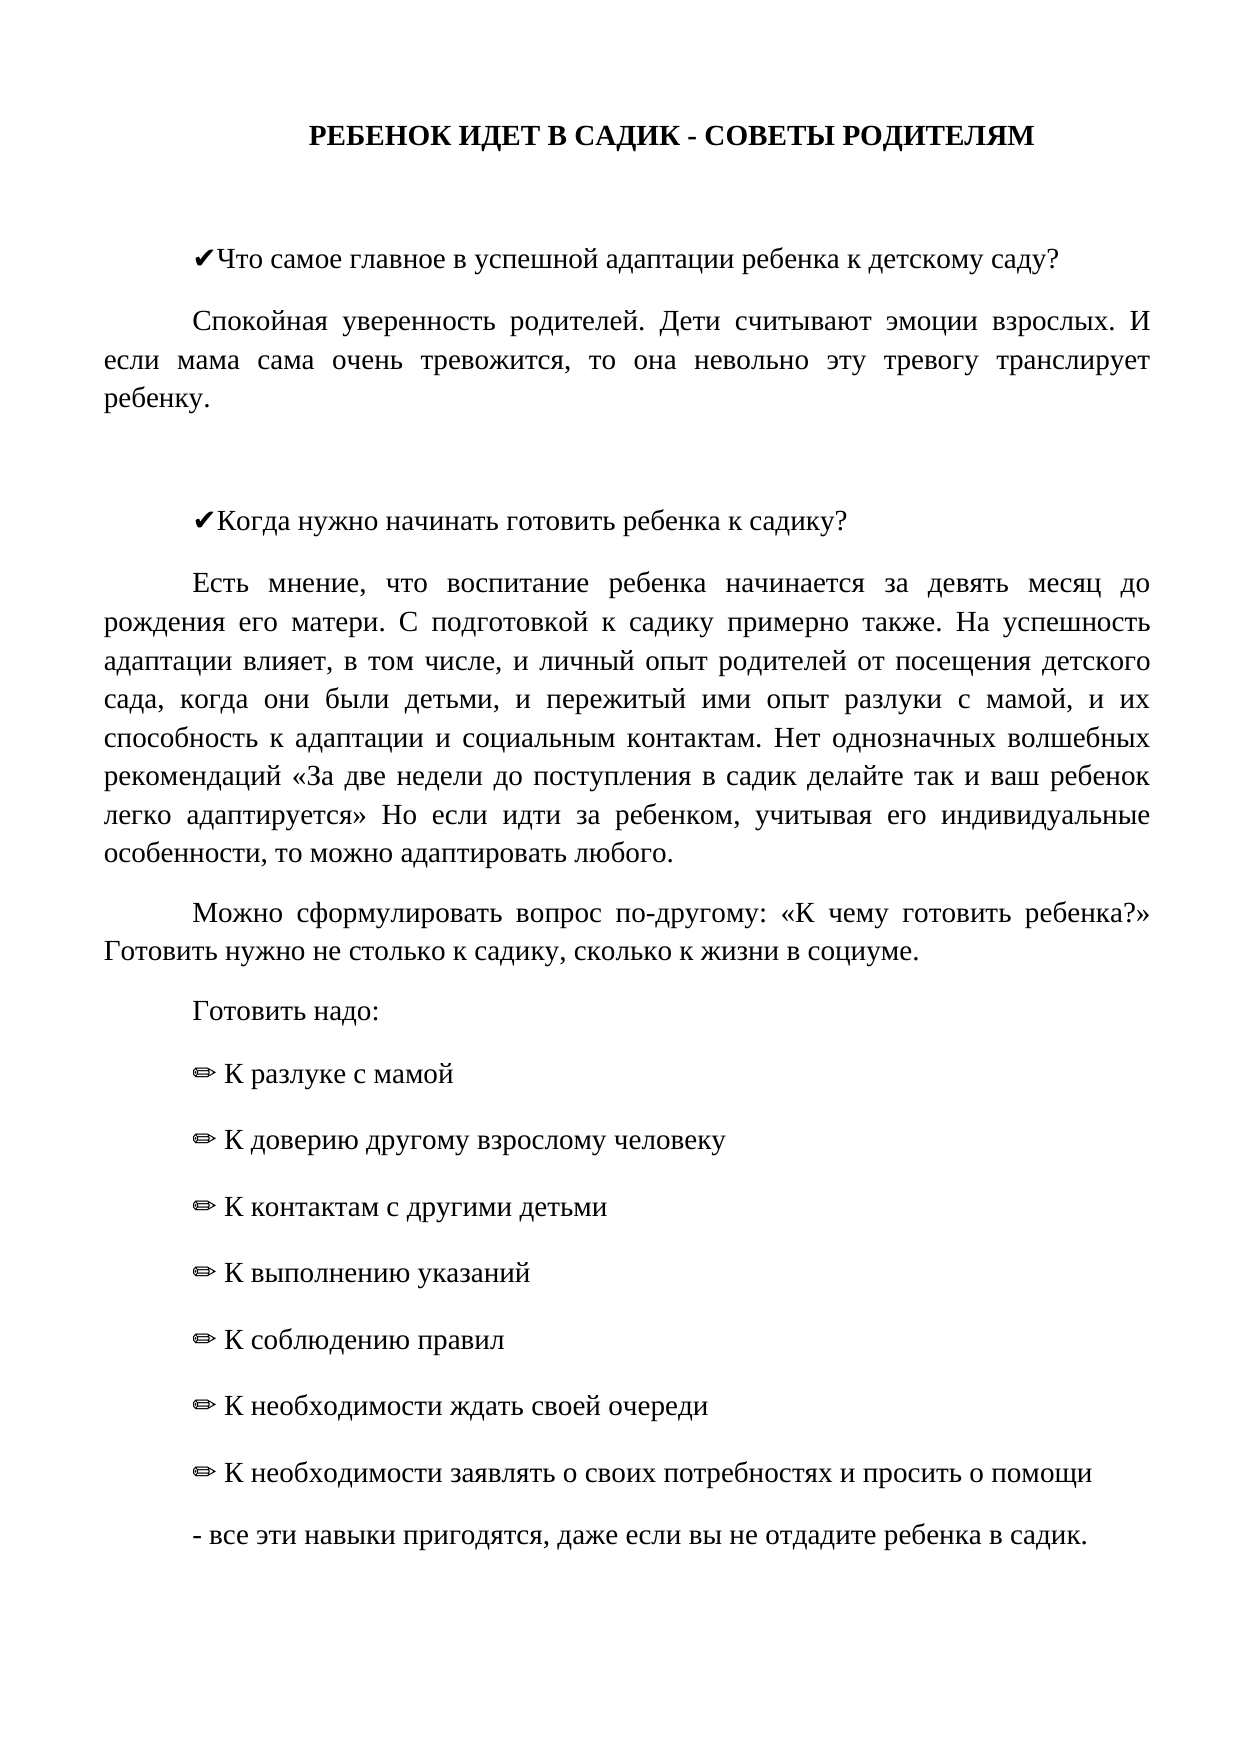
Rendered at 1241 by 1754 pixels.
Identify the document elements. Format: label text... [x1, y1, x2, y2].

text ✔Когда нужно начинать готовить ребенка к садику? [103, 499, 1152, 539]
text - все эти навыки пригодятся, даже если вы не отдадите ребенка в садик. [103, 1517, 1152, 1551]
text Готовить надо: [103, 993, 1152, 1026]
text ✏ К соблюдению правил [103, 1318, 1152, 1358]
text ✏ К необходимости заявлять о своих потребностях и просить о помощи [103, 1451, 1152, 1491]
text ✏ К выполнению указаний [103, 1251, 1152, 1291]
text ✏ К доверию другому взрослому человеку [103, 1118, 1152, 1158]
text РЕБЕНОК ИДЕТ В САДИК - СОВЕТЫ РОДИТЕЛЯМ [103, 118, 1152, 152]
text ✏ К контактам с другими детьми [103, 1185, 1152, 1225]
text ✏ К необходимости ждать своей очереди [103, 1384, 1152, 1424]
text Спокойная уверенность родителей. Дети считывают эмоции взрослых. И если мама сама очень тревожится, то она невольно эту тревогу транслирует ребенку. [103, 303, 1152, 414]
text Есть мнение, что воспитание ребенка начинается за девять месяц до рождения его матери. С подготовкой к садику примерно также. На успешность адаптации влияет, в том числе, и личный опыт родителей от посещения детского сада, когда они были детьми, и пережитый ими опыт разлуки с мамой, и их способность к адаптации и социальным контактам. Нет однозначных волшебных рекомендаций «За две недели до поступления в садик делайте так и ваш ребенок легко адаптируется» Но если идти за ребенком, учитывая его индивидуальные особенности, то можно адаптировать любого. [103, 566, 1152, 869]
text Можно сформулировать вопрос по-другому: «К чему готовить ребенка?» Готовить нужно не столько к садику, сколько к жизни в социуме. [103, 895, 1152, 967]
text ✔Что самое главное в успешной адаптации ребенка к детскому саду? [103, 237, 1152, 277]
text ✏ К разлуке с мамой [103, 1052, 1152, 1092]
